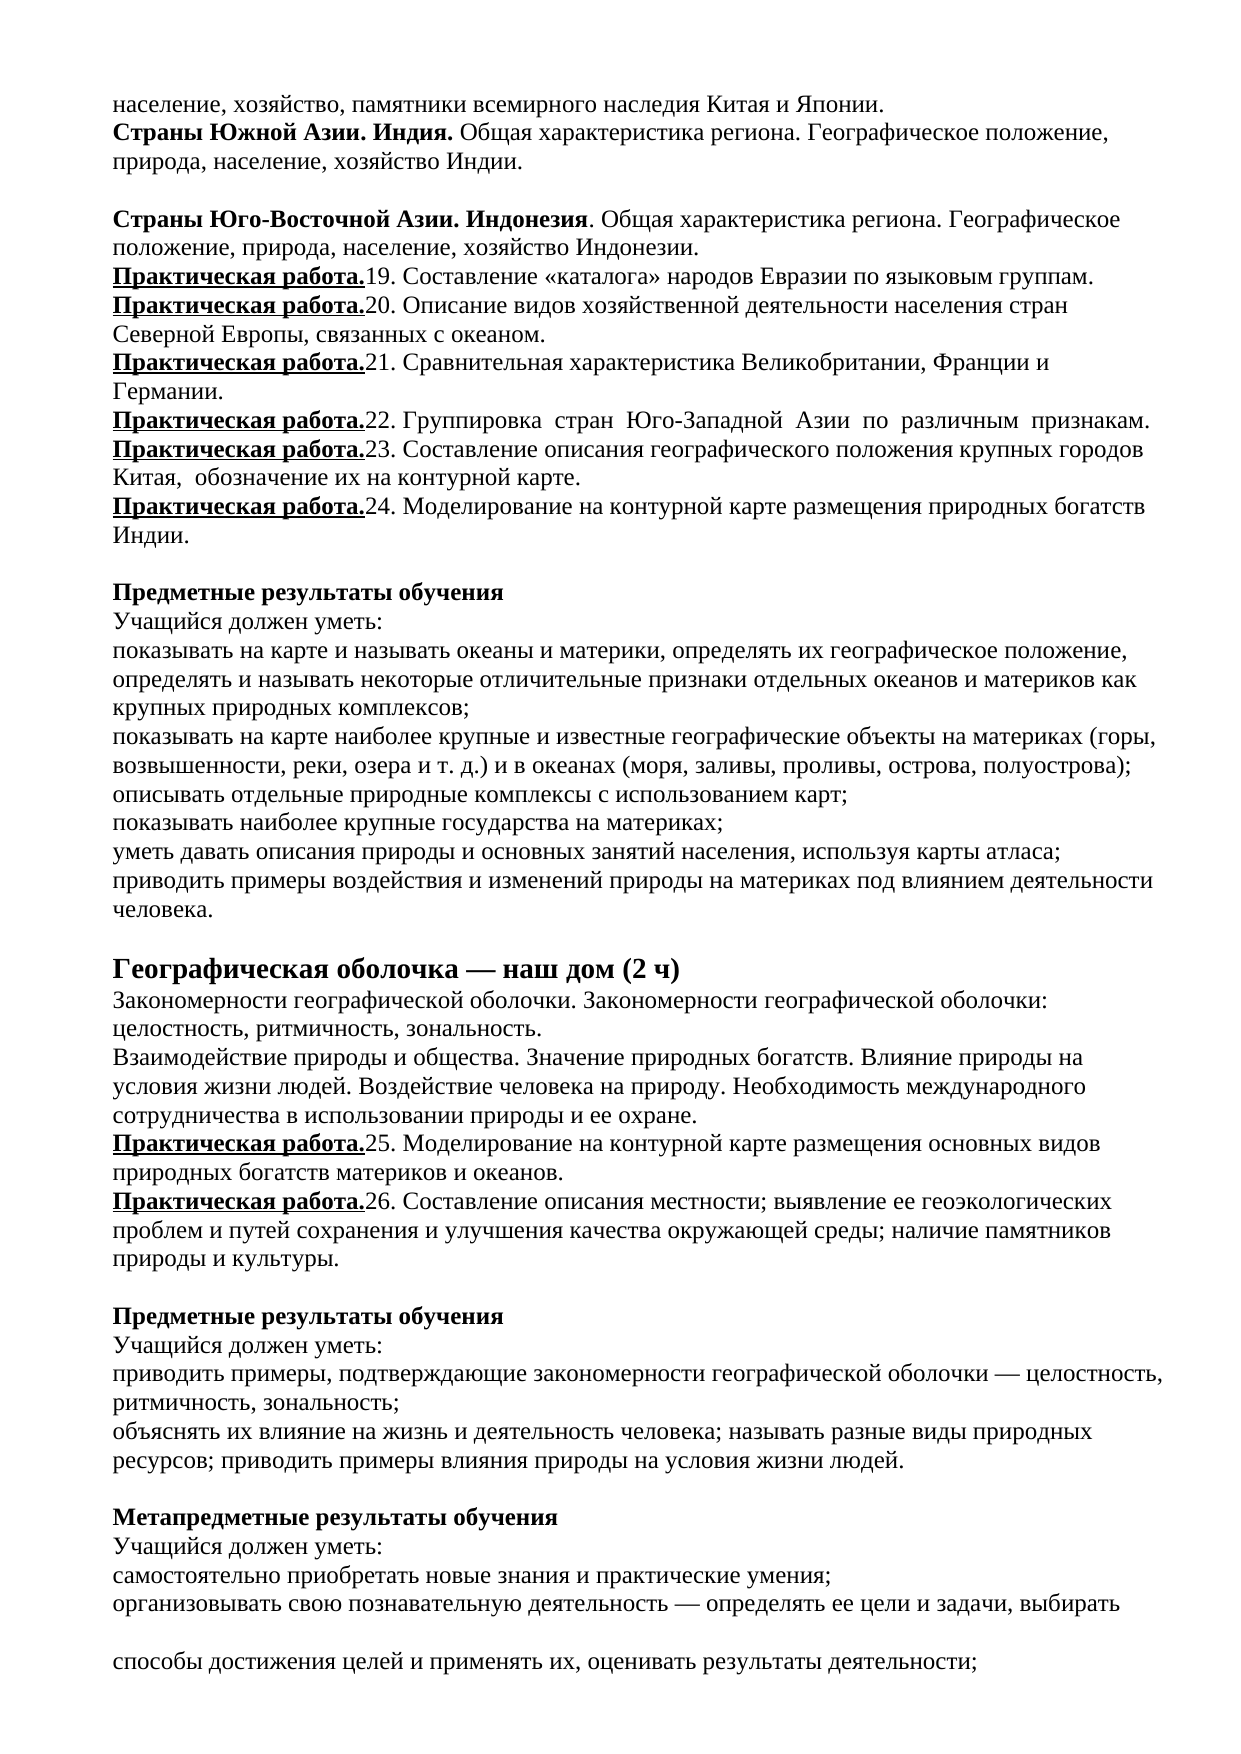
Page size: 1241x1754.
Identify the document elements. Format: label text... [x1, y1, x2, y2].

text Практическая работа.22. Группировка стран Юго-Западной Азии по различным признакам. [112, 405, 1167, 434]
text Взаимодействие природы и общества. Значение природных богатств. Влияние природы на условия жизни людей. Воздействие человека на природу. Необходимость международного сотрудничества в использовании природы и ее охране. [112, 1042, 1167, 1128]
text Учащийся должен уметь: [112, 606, 1167, 635]
text Учащийся должен уметь: [112, 1531, 1167, 1560]
text Практическая работа.20. Описание видов хозяйственной деятельности населения стран Северной Европы, связанных с океаном. [112, 290, 1167, 347]
text организовывать свою познавательную деятельность — определять ее цели и задачи, выбирать [112, 1588, 1167, 1617]
text показывать на карте наиболее крупные и известные географические объекты на материках (горы, возвышенности, реки, озера и т. д.) и в океанах (моря, заливы, проливы, острова, полуострова); [112, 721, 1167, 779]
text способы достижения целей и применять их, оценивать результаты деятельности; [112, 1646, 1167, 1675]
text Практическая работа.26. Составление описания местности; выявление ее геоэкологических проблем и путей сохранения и улучшения качества окружающей среды; наличие памятников природы и культуры. [112, 1186, 1167, 1272]
text приводить примеры воздействия и изменений природы на материках под влиянием деятельности человека. [112, 865, 1167, 922]
text Учащийся должен уметь: [112, 1330, 1167, 1358]
text Практическая работа.25. Моделирование на контурной карте размещения основных видов природных богатств материков и океанов. [112, 1128, 1167, 1186]
text показывать наиболее крупные государства на материках; [112, 807, 1167, 836]
text Практическая работа.19. Составление «каталога» народов Евразии по языковым группам. [112, 261, 1167, 290]
text Метапредметные результаты обучения [112, 1502, 1167, 1531]
text Практическая работа.24. Моделирование на контурной карте размещения природных богатств Индии. [112, 491, 1167, 549]
text описывать отдельные природные комплексы с использованием карт; [112, 779, 1167, 807]
text уметь давать описания природы и основных занятий населения, используя карты атласа; [112, 836, 1167, 865]
text Закономерности географической оболочки. Закономерности географической оболочки: целостность, ритмичность, зональность. [112, 985, 1167, 1042]
text Предметные результаты обучения [112, 577, 1167, 606]
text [112, 89, 1167, 117]
text показывать на карте и называть океаны и материки, определять их географическое положение, определять и называть некоторые отличительные признаки отдельных океанов и материков как крупных природных комплексов; [112, 635, 1167, 721]
text Страны Юго-Восточной Азии. Индонезия. Общая характеристика региона. Географическое положение, природа, население, хозяйство Индонезии. [112, 204, 1167, 261]
text самостоятельно приобретать новые знания и практические умения; [112, 1560, 1167, 1588]
text Практическая работа.21. Сравнительная характеристика Великобритании, Франции и Германии. [112, 347, 1167, 405]
text Предметные результаты обучения [112, 1301, 1167, 1330]
text Географическая оболочка — наш дом (2 ч) [112, 951, 1167, 985]
text Страны Южной Азии. Индия. Общая характеристика региона. Географическое положение, природа, население, хозяйство Индии. [112, 117, 1167, 175]
text Практическая работа.23. Составление описания географического положения крупных городов Китая, обозначение их на контурной карте. [112, 434, 1167, 491]
text приводить примеры, подтверждающие закономерности географической оболочки — целостность, ритмичность, зональность; [112, 1358, 1167, 1416]
text объяснять их влияние на жизнь и деятельность человека; называть разные виды природных ресурсов; приводить примеры влияния природы на условия жизни людей. [112, 1416, 1167, 1473]
